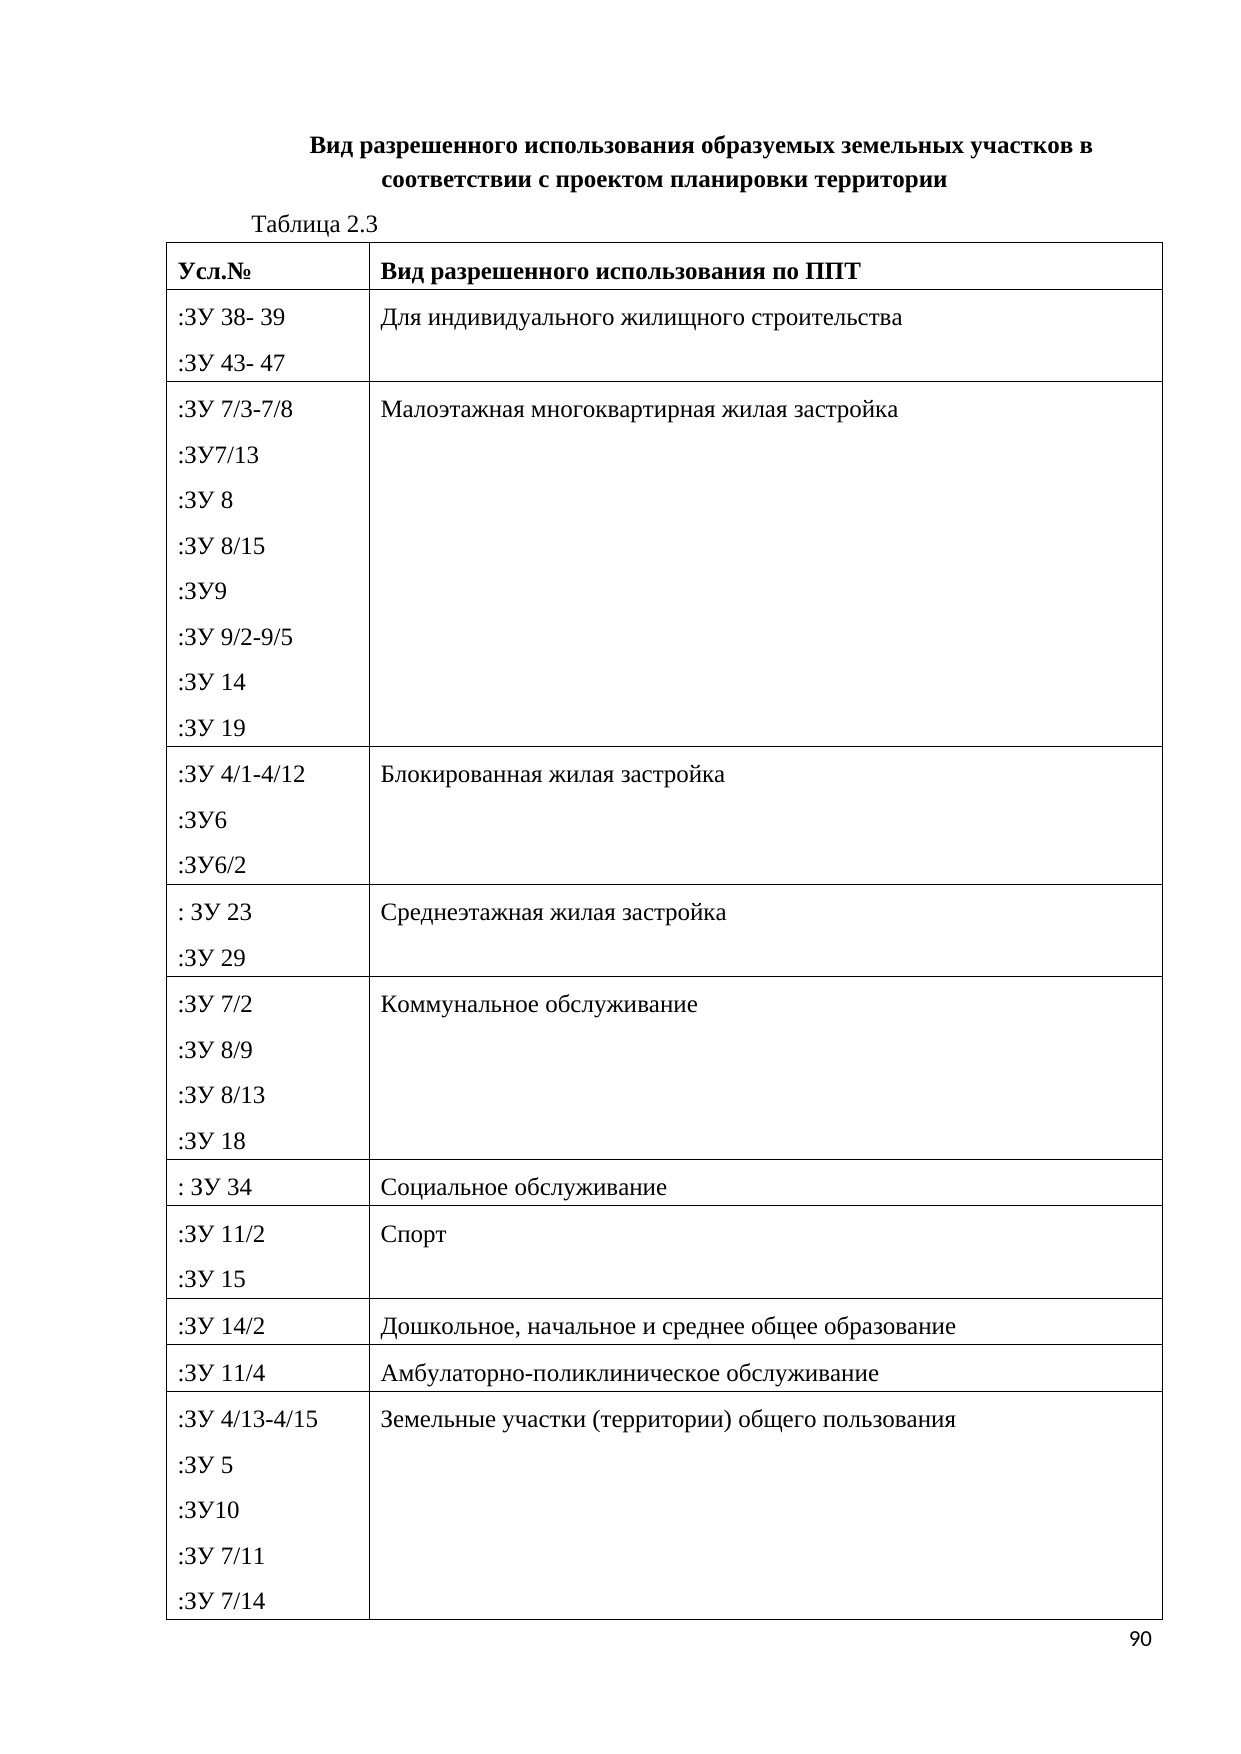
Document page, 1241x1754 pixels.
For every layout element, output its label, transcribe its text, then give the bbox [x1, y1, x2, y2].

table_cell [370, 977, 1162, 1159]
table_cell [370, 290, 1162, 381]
text Таблица 2.3 [177, 209, 1152, 238]
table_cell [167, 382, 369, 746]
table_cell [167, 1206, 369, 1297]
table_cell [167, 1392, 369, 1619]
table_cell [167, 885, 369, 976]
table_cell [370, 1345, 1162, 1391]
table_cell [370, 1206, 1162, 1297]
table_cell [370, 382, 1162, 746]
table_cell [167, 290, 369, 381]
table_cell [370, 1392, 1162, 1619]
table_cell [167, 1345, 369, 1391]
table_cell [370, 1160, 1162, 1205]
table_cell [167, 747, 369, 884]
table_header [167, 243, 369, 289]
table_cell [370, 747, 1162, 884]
text Вид разрешенного использования образуемых земельных участков в соответствии с проектом планировки территории [177, 131, 1152, 192]
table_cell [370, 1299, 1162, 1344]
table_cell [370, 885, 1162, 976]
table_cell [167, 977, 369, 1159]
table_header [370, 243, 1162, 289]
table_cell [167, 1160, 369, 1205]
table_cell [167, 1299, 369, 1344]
